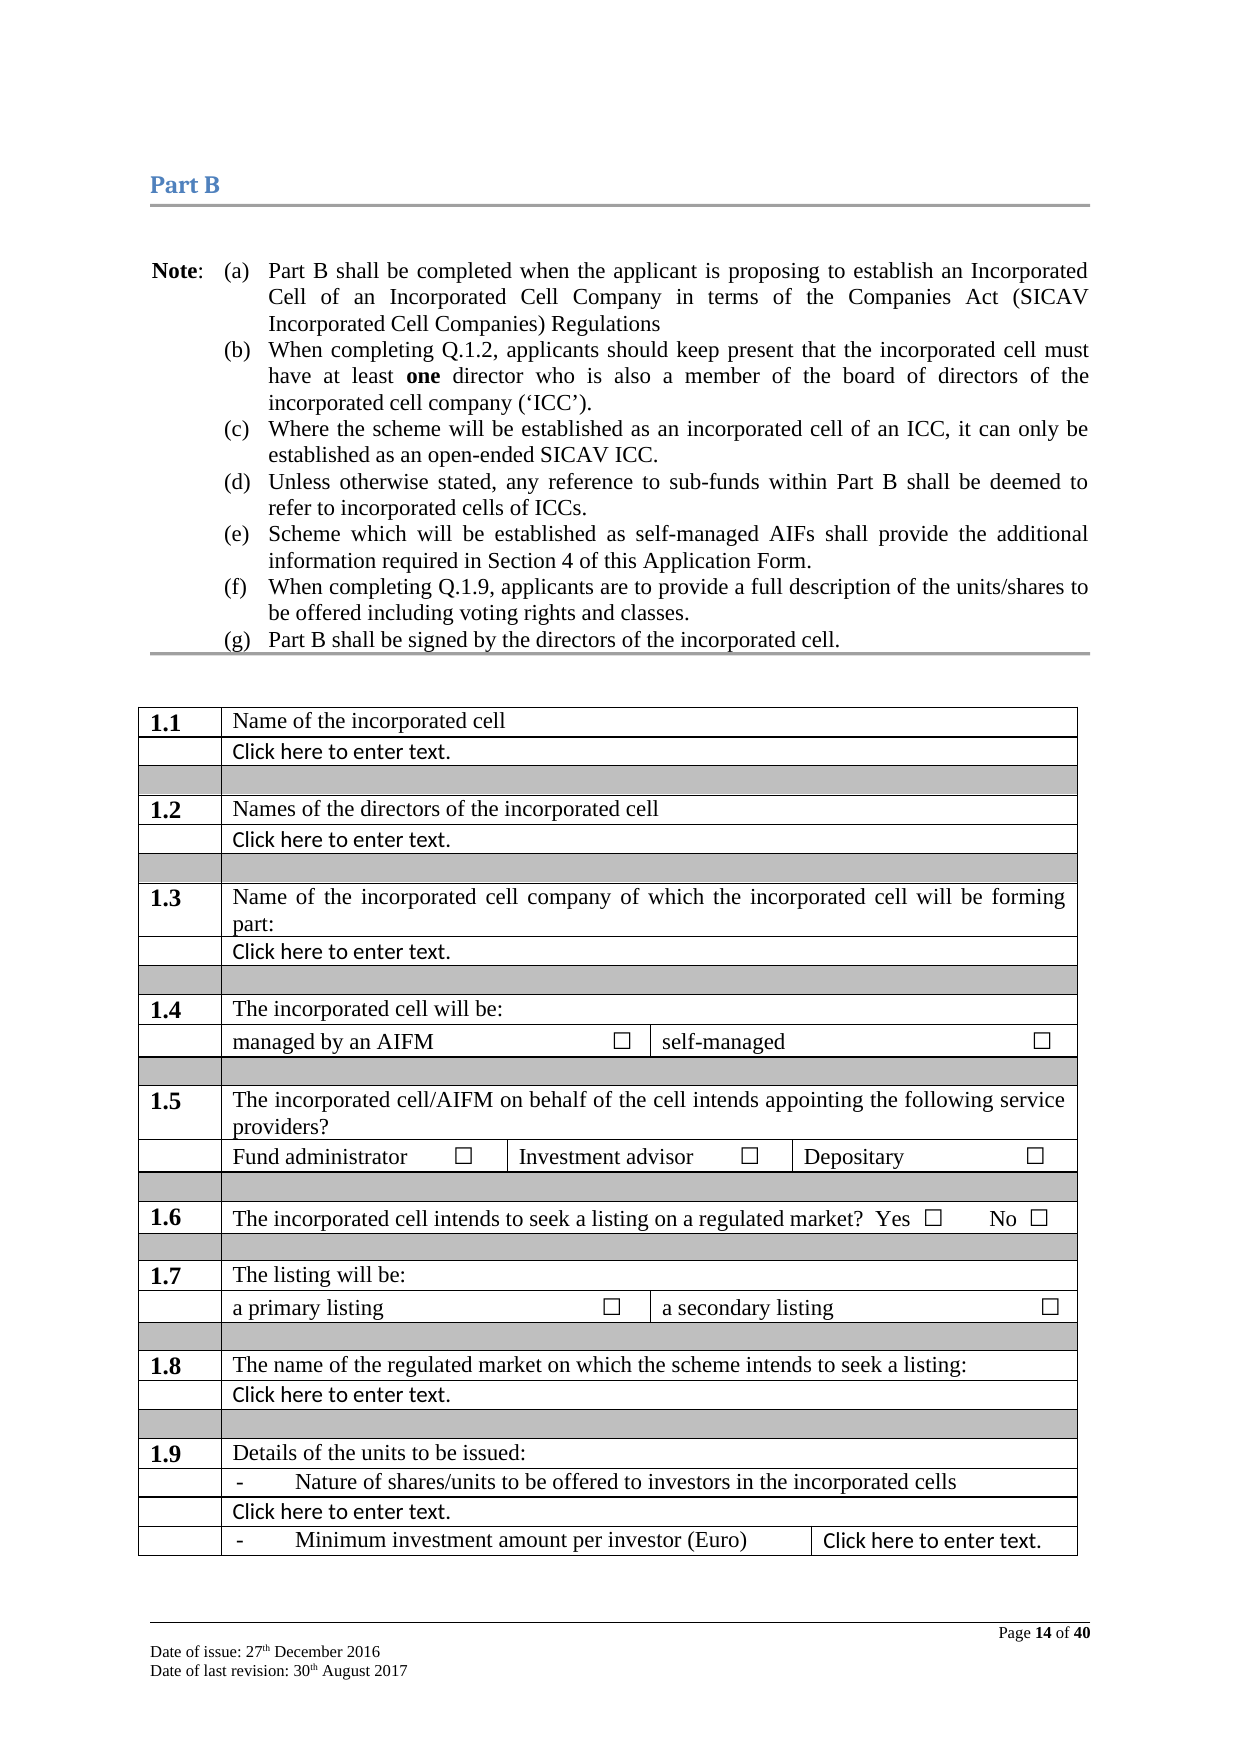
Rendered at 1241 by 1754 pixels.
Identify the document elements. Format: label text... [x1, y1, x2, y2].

text Note: (a) Part B shall be completed when the applicant is proposing to establish an Incorporated Cell of an Incorporated Cell Company in terms of the Companies Act (SICAV Incorporated Cell Companies) Regulations [152, 257, 1090, 336]
table_cell [139, 1469, 221, 1496]
table_cell [222, 854, 1077, 882]
table_cell [222, 966, 1077, 994]
table_cell [139, 1323, 221, 1350]
table_cell The name of the regulated market on which the scheme intends to seek a listing: [222, 1351, 1077, 1379]
table_cell [139, 825, 221, 853]
table_cell [222, 1410, 1077, 1438]
table_cell Minimum investment amount per investor (Euro) [222, 1527, 811, 1554]
table_cell The incorporated cell/AIFM on behalf of the cell intends appointing the following service providers? [222, 1086, 1077, 1139]
list Where the scheme will be established as an incorporated cell of an ICC, it can only be established as an open-ended SICAV ICC. [224, 415, 1090, 468]
table_cell a secondary listing [651, 1291, 1077, 1322]
table_cell [222, 937, 1077, 965]
table_cell The incorporated cell intends to seek a listing on a regulated market? Yes No [222, 1202, 1077, 1233]
table_cell [139, 738, 221, 765]
table_cell [139, 766, 221, 794]
table_cell Depositary [793, 1140, 1077, 1171]
table_cell [139, 1025, 221, 1056]
table_cell [139, 937, 221, 965]
table_cell [139, 1439, 221, 1467]
table_cell [139, 854, 221, 882]
table_cell managed by an AIFM [222, 1025, 650, 1056]
table_cell Names of the directors of the incorporated cell [222, 796, 1077, 824]
table_cell [139, 1291, 221, 1322]
table_cell Details of the units to be issued: [222, 1439, 1077, 1467]
table_cell [139, 1261, 221, 1290]
list When completing Q.1.9, applicants are to provide a full description of the units/shares to be offered including voting rights and classes. [224, 573, 1090, 626]
table_header Name of the incorporated cell [222, 708, 1077, 736]
table_cell [139, 884, 221, 936]
table_cell [139, 1381, 221, 1408]
table_cell [222, 1173, 1077, 1201]
table_cell The listing will be: [222, 1261, 1077, 1290]
table_cell [139, 966, 221, 994]
table_cell [139, 796, 221, 824]
table_cell [139, 1410, 221, 1438]
table_cell Nature of shares/units to be offered to investors in the incorporated cells [222, 1469, 1077, 1496]
table_cell a primary listing [222, 1291, 650, 1322]
table_cell Name of the incorporated cell company of which the incorporated cell will be forming part: [222, 884, 1077, 936]
subtitle Part B [150, 171, 1090, 199]
table_cell [139, 1058, 221, 1085]
table_cell [139, 1498, 221, 1526]
table_cell self-managed [651, 1025, 1077, 1056]
table_cell [139, 1234, 221, 1260]
table_cell [222, 766, 1077, 794]
table_cell [139, 1202, 221, 1233]
table_cell [139, 1527, 221, 1554]
list Unless otherwise stated, any reference to sub-funds within Part B shall be deemed to refer to incorporated cells of ICCs. [224, 468, 1090, 520]
table_cell [139, 995, 221, 1024]
table_cell Investment advisor [508, 1140, 792, 1171]
table_cell [222, 1058, 1077, 1085]
table_cell Fund administrator [222, 1140, 507, 1171]
table_cell [139, 1086, 221, 1139]
list When completing Q.1.2, applicants should keep present that the incorporated cell must have at least one director who is also a member of the board of directors of the incorporated cell company (‘ICC’). [224, 336, 1090, 415]
table_cell [222, 1323, 1077, 1350]
table_cell [222, 1498, 1077, 1526]
table_cell [222, 1234, 1077, 1260]
table_header [139, 708, 221, 736]
table_cell [139, 1173, 221, 1201]
table_cell [139, 1140, 221, 1171]
table_cell The incorporated cell will be: [222, 995, 1077, 1024]
table_cell [139, 1351, 221, 1379]
list Scheme which will be established as self-managed AIFs shall provide the additional information required in Section 4 of this Application Form. [224, 520, 1090, 573]
list Part B shall be signed by the directors of the incorporated cell. [224, 626, 1090, 652]
